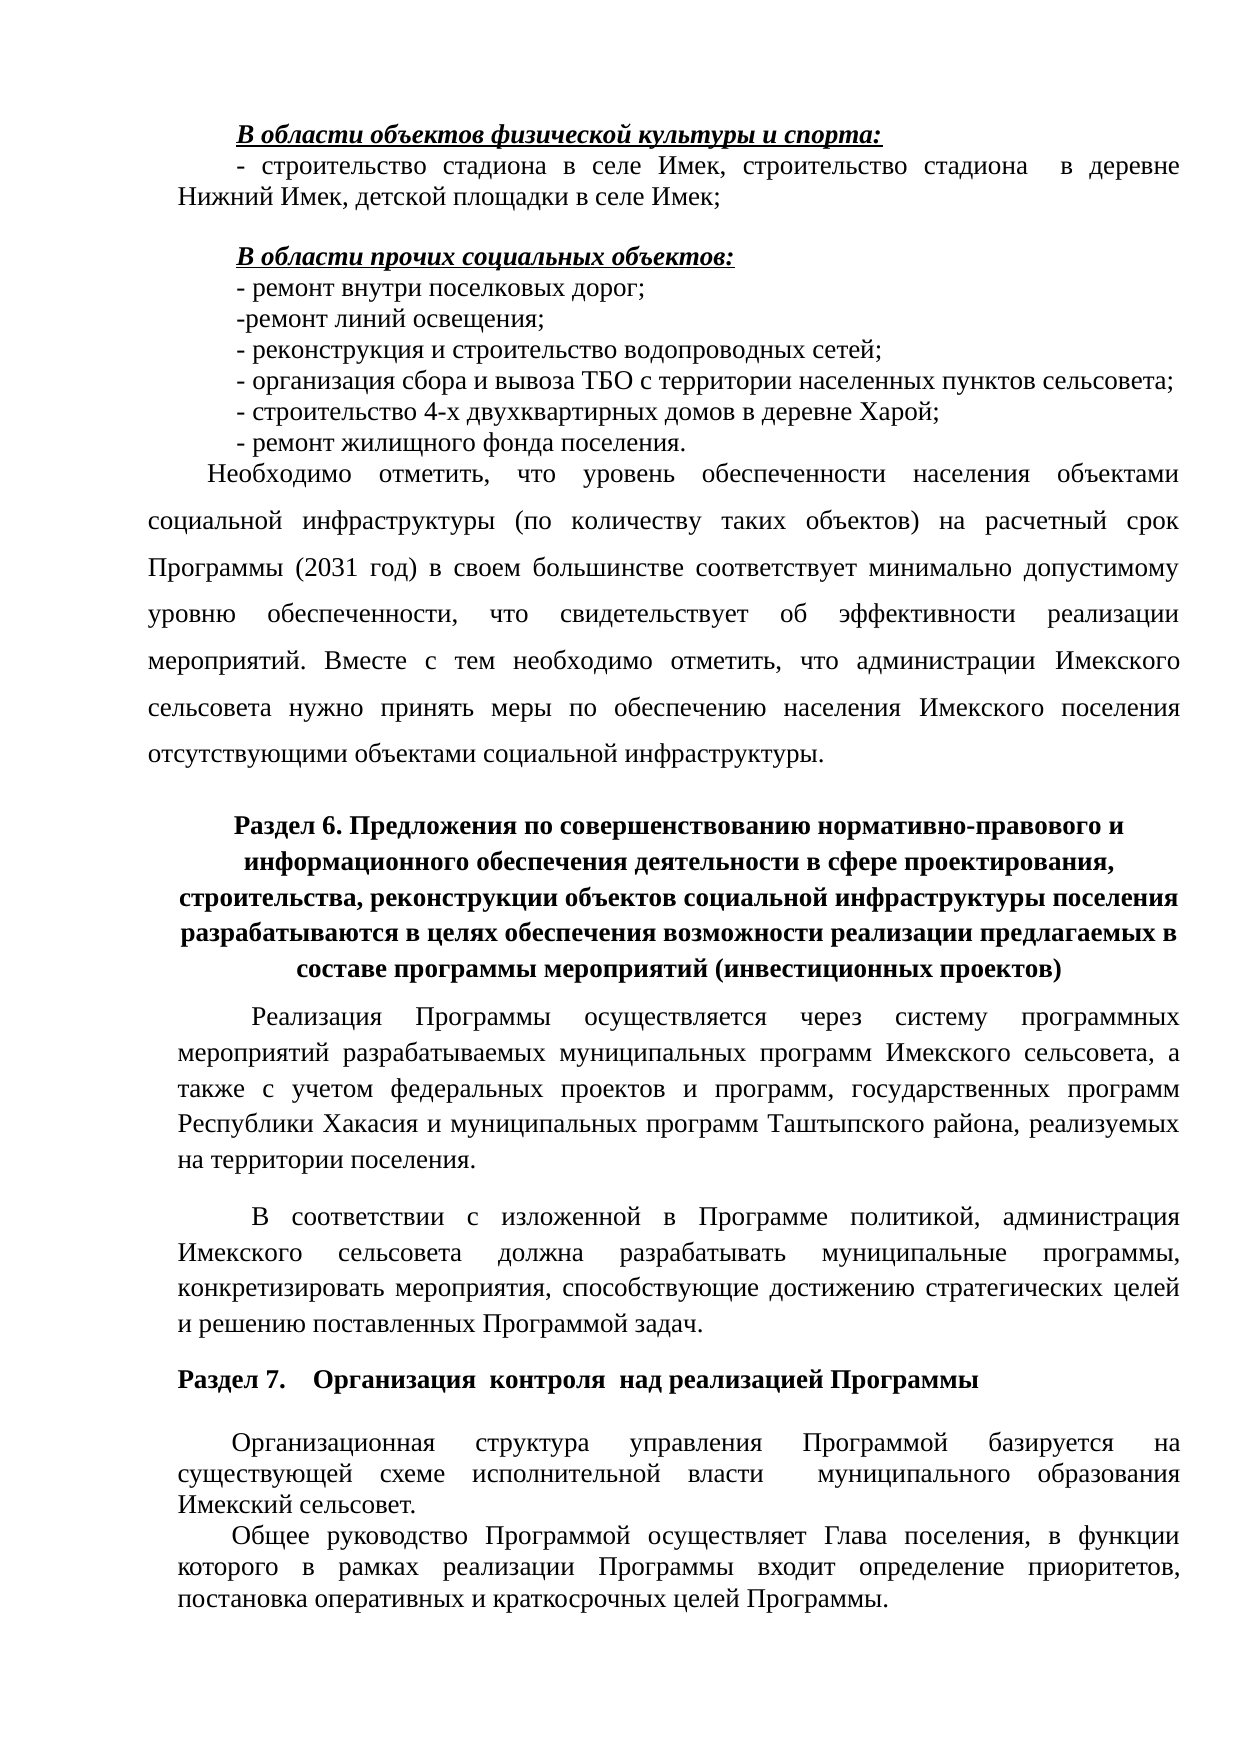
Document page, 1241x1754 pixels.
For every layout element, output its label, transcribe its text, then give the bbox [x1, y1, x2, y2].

text Раздел 7. Организация контроля над реализацией Программы [177, 1364, 1181, 1395]
text Раздел 6. Предложения по совершенствованию нормативно-правового и информационного обеспечения деятельности в сфере проектирования, строительства, реконструкции объектов социальной инфраструктуры поселения разрабатываются в целях обеспечения возможности реализации предлагаемых в составе программы мероприятий (инвестиционных проектов) [177, 809, 1181, 983]
text -ремонт линий освещения; [177, 302, 1181, 333]
text - строительство 4-х двухквартирных домов в деревне Харой; [177, 395, 1181, 426]
text - ремонт внутри поселковых дорог; [177, 271, 1181, 302]
text Организационная структура управления Программой базируется на существующей схеме исполнительной власти муниципального образования Имекский сельсовет. [177, 1426, 1181, 1519]
text В области объектов физической культуры и спорта: [177, 118, 1181, 149]
text - реконструкция и строительство водопроводных сетей; [177, 333, 1181, 364]
text Реализация Программы осуществляется через систему программных мероприятий разрабатываемых муниципальных программ Имекского сельсовета, а также с учетом федеральных проектов и программ, государственных программ Республики Хакасия и муниципальных программ Таштыпского района, реализуемых на территории поселения. [177, 1000, 1181, 1174]
text - строительство стадиона в селе Имек, строительство стадиона в деревне Нижний Имек, детской площадки в селе Имек; [177, 149, 1181, 212]
text В области прочих социальных объектов: [177, 239, 1181, 271]
text - организация сбора и вывоза ТБО с территории населенных пунктов сельсовета; [177, 364, 1181, 395]
text Общее руководство Программой осуществляет Глава поселения, в функции которого в рамках реализации Программы входит определение приоритетов, постановка оперативных и краткосрочных целей Программы. [177, 1519, 1181, 1613]
text - ремонт жилищного фонда поселения. [177, 426, 1181, 458]
text Необходимо отметить, что уровень обеспеченности населения объектами социальной инфраструктуры (по количеству таких объектов) на расчетный срок Программы (2031 год) в своем большинстве соответствует минимально допустимому уровню обеспеченности, что свидетельствует об эффективности реализации мероприятий. Вместе с тем необходимо отметить, что администрации Имекского сельсовета нужно принять меры по обеспечению населения Имекского поселения отсутствующими объектами социальной инфраструктуры. [148, 458, 1180, 769]
text В соответствии с изложенной в Программе политикой, администрация Имекского сельсовета должна разрабатывать муниципальные программы, конкретизировать мероприятия, способствующие достижению стратегических целей и решению поставленных Программой задач. [177, 1200, 1181, 1338]
